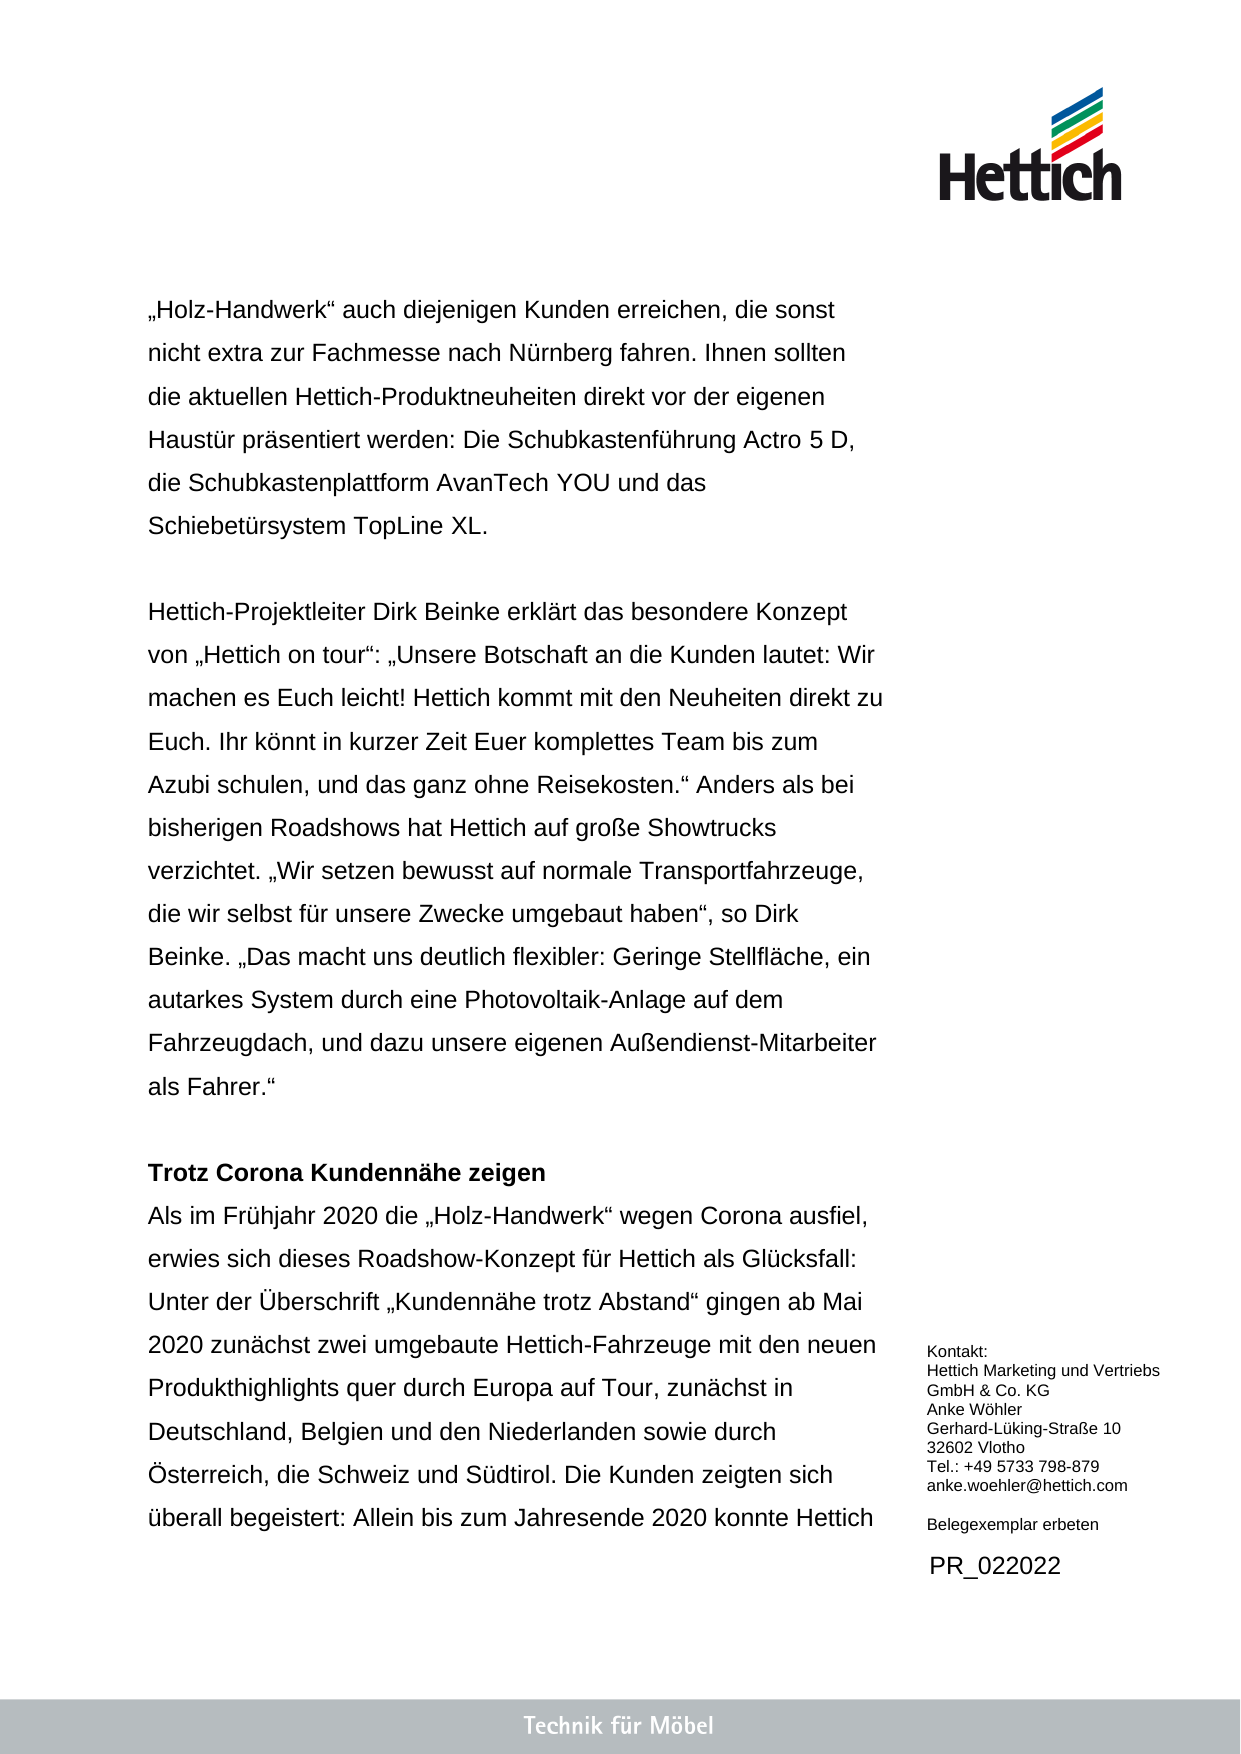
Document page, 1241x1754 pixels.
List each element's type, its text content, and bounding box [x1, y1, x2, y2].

text Trotz Corona Kundennähe zeigen [148, 1158, 886, 1187]
text Hettich-Projektleiter Dirk Beinke erklärt das besondere Konzept von „Hettich on tour“: „Unsere Botschaft an die Kunden lautet: Wir machen es Euch leicht! Hettich kommt mit den Neuheiten direkt zu Euch. Ihr könnt in kurzer Zeit Euer komplettes Team bis zum Azubi schulen, und das ganz ohne Reisekosten.“ Anders als bei bisherigen Roadshows hat Hettich auf große Showtrucks verzichtet. „Wir setzen bewusst auf normale Transportfahrzeuge, die wir selbst für unsere Zwecke umgebaut haben“, so Dirk Beinke. „Das macht uns deutlich flexibler: Geringe Stellfläche, ein autarkes System durch eine Photovoltaik-Anlage auf dem Fahrzeugdach, und dazu unsere eigenen Außendienst-Mitarbeiter als Fahrer.“ [148, 597, 886, 1100]
picture [0, 6, 1241, 263]
picture [0, 1636, 1241, 1754]
